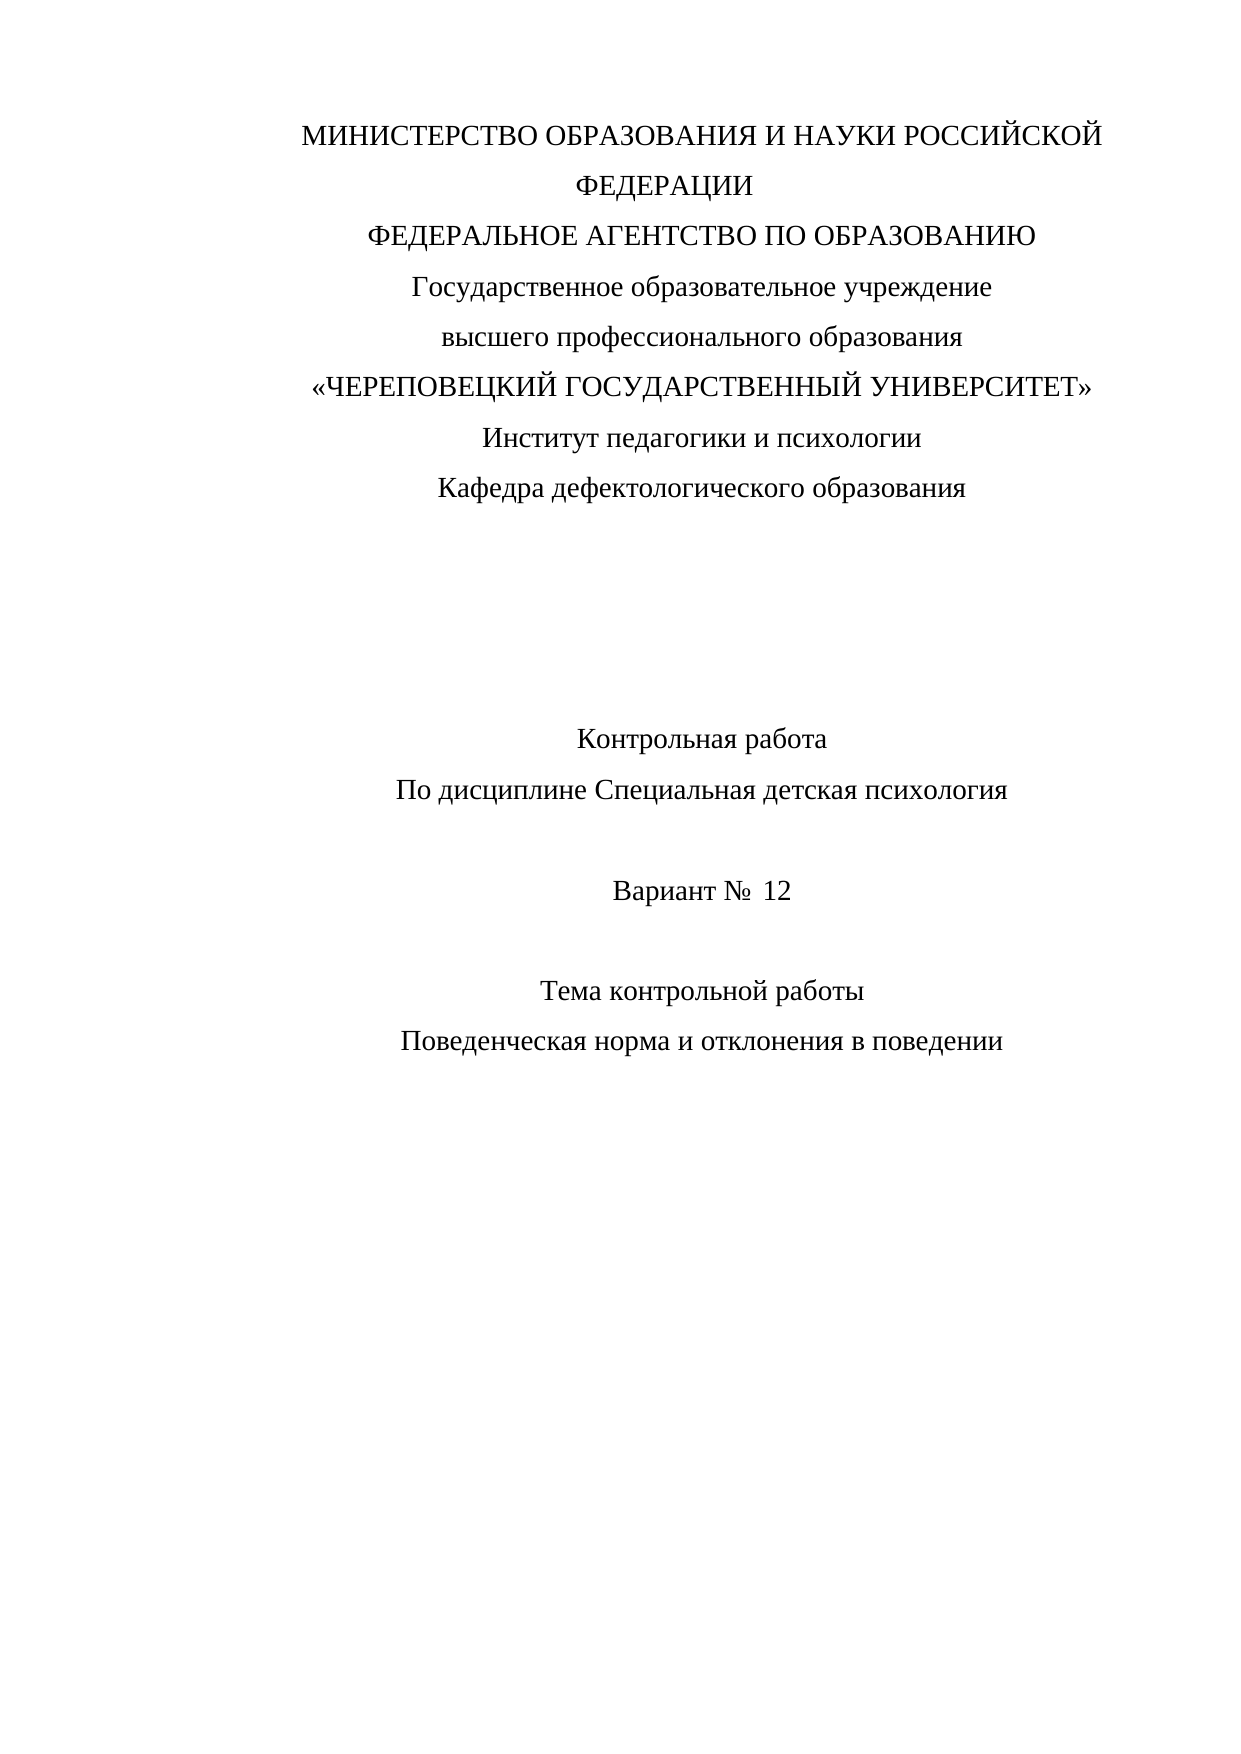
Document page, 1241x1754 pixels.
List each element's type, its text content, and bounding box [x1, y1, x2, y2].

title Федеральное агентство по образованию [177, 219, 1152, 252]
text Кафедра дефектологического образования [177, 470, 1152, 504]
text Вариант № 12 [177, 873, 1152, 906]
title «череповецкий государственный университет» [177, 370, 1152, 403]
title высшего профессионального образования [177, 319, 1152, 353]
text Поведенческая норма и отклонения в поведении [177, 1024, 1152, 1057]
text Контрольная работа [177, 722, 1152, 755]
title Государственное образовательное учреждение [177, 269, 1152, 303]
text Тема контрольной работы [177, 973, 1152, 1007]
title министерство образования и науки российской федерации [177, 118, 1152, 202]
text По дисциплине Специальная детская психология [177, 772, 1152, 806]
text Институт педагогики и психологии [177, 420, 1152, 453]
